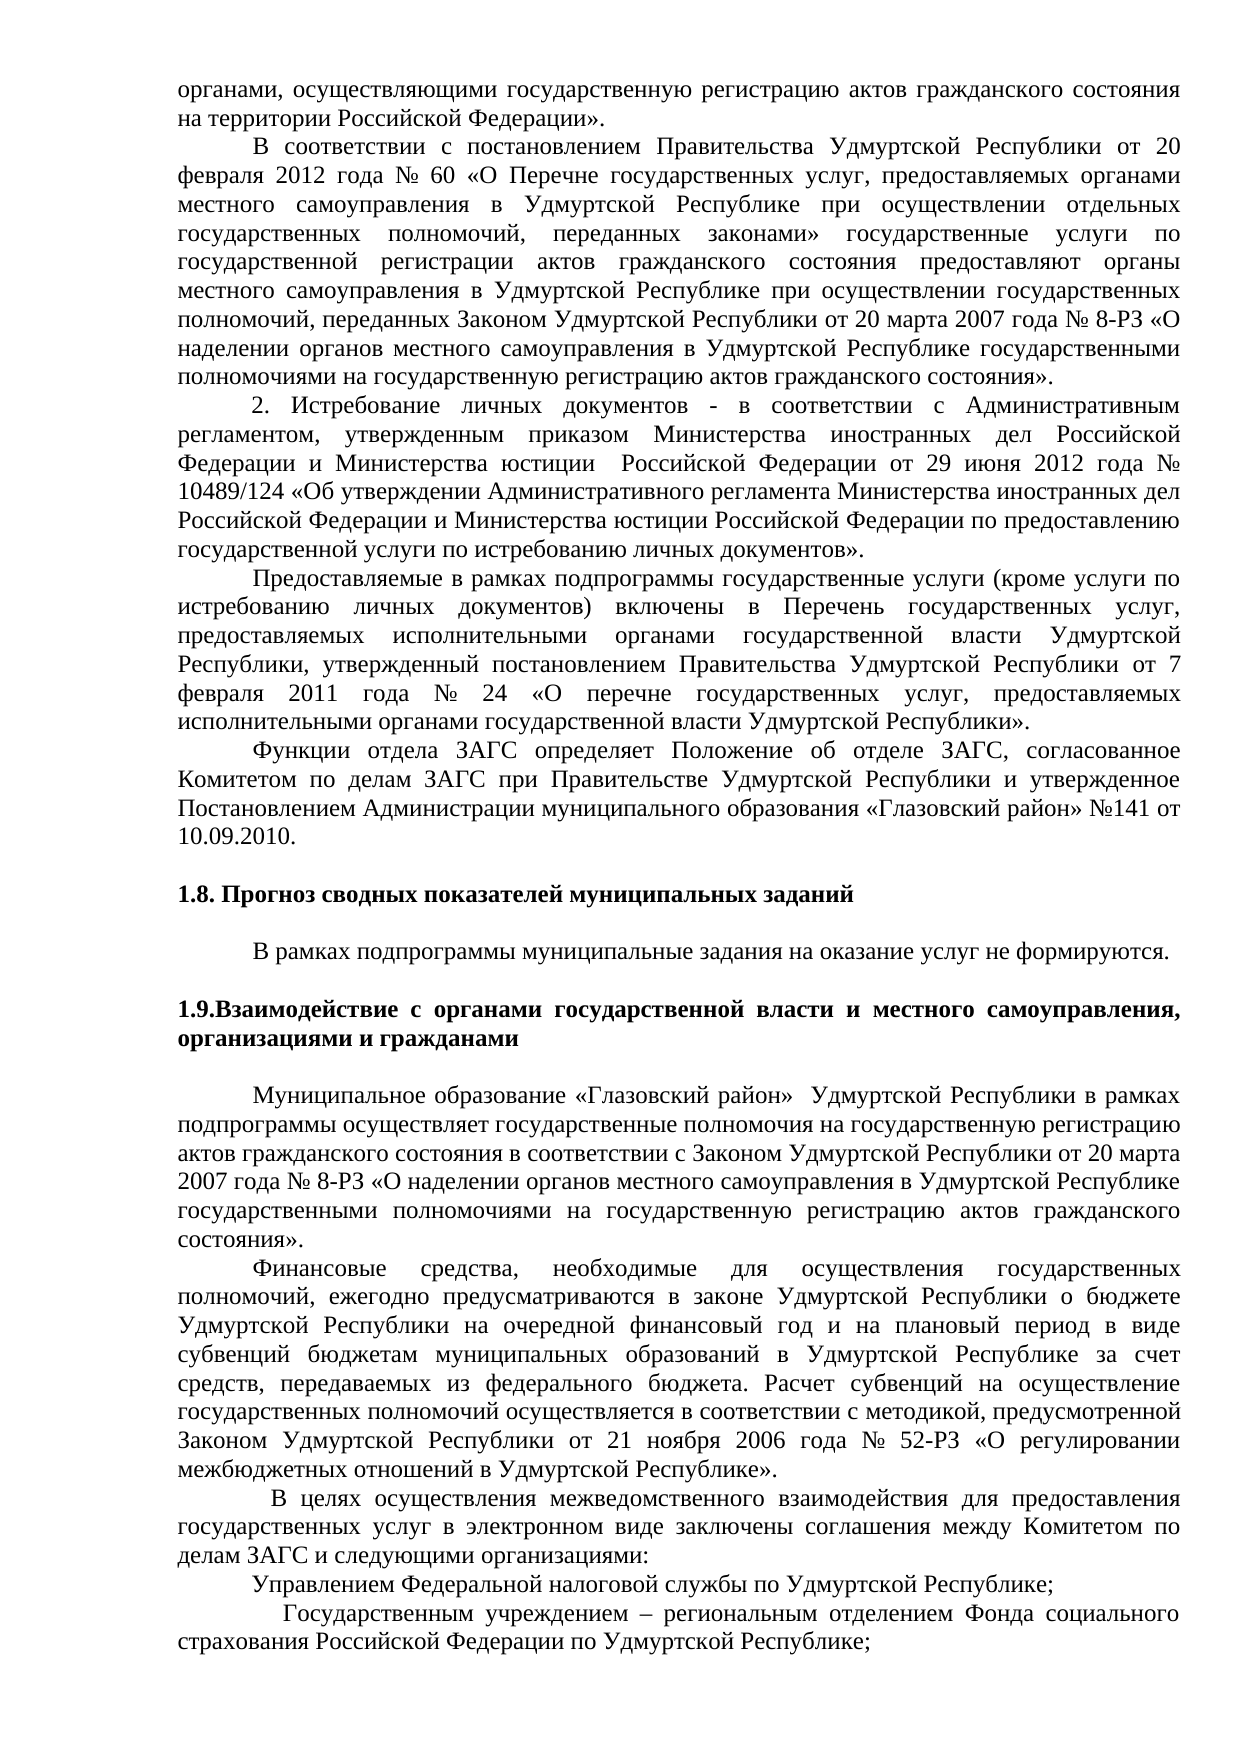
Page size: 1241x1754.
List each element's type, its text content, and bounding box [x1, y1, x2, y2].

text 2. Истребование личных документов - в соответствии с Административным регламентом, утвержденным приказом Министерства иностранных дел Российской Федерации и Министерства юстиции Российской Федерации от 29 июня 2012 года № 10489/124 «Об утверждении Административного регламента Министерства иностранных дел Российской Федерации и Министерства юстиции Российской Федерации по предоставлению государственной услуги по истребованию личных документов». [177, 390, 1181, 563]
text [177, 74, 1181, 131]
text Финансовые средства, необходимые для осуществления государственных полномочий, ежегодно предусматриваются в законе Удмуртской Республики о бюджете Удмуртской Республики на очередной финансовый год и на плановый период в виде субвенций бюджетам муниципальных образований в Удмуртской Республике за счет средств, передаваемых из федерального бюджета. Расчет субвенций на осуществление государственных полномочий осуществляется в соответствии с методикой, предусмотренной Законом Удмуртской Республики от 21 ноября 2006 года № 52-РЗ «О регулировании межбюджетных отношений в Удмуртской Республике». [177, 1253, 1181, 1483]
text Государственным учреждением – региональным отделением Фонда социального страхования Российской Федерации по Удмуртской Республике; [177, 1598, 1181, 1655]
text Управлением Федеральной налоговой службы по Удмуртской Республике; [177, 1569, 1181, 1598]
text 1.9.Взаимодействие с органами государственной власти и местного самоуправления, организациями и гражданами [177, 994, 1181, 1051]
text Предоставляемые в рамках подпрограммы государственные услуги (кроме услуги по истребованию личных документов) включены в Перечень государственных услуг, предоставляемых исполнительными органами государственной власти Удмуртской Республики, утвержденный постановлением Правительства Удмуртской Республики от 7 февраля 2011 года № 24 «О перечне государственных услуг, предоставляемых исполнительными органами государственной власти Удмуртской Республики». [177, 563, 1181, 735]
text Функции отдела ЗАГС определяет Положение об отделе ЗАГС, согласованное Комитетом по делам ЗАГС при Правительстве Удмуртской Республики и утвержденное Постановлением Администрации муниципального образования «Глазовский район» №141 от 10.09.2010. [177, 735, 1181, 850]
text В соответствии с постановлением Правительства Удмуртской Республики от 20 февраля 2012 года № 60 «О Перечне государственных услуг, предоставляемых органами местного самоуправления в Удмуртской Республике при осуществлении отдельных государственных полномочий, переданных законами» государственные услуги по государственной регистрации актов гражданского состояния предоставляют органы местного самоуправления в Удмуртской Республике при осуществлении государственных полномочий, переданных Законом Удмуртской Республики от 20 марта 2007 года № 8-РЗ «О наделении органов местного самоуправления в Удмуртской Республике государственными полномочиями на государственную регистрацию актов гражданского состояния». [177, 131, 1181, 390]
text В рамках подпрограммы муниципальные задания на оказание услуг не формируются. [177, 936, 1181, 965]
text 1.8. Прогноз сводных показателей муниципальных заданий [177, 879, 1181, 908]
text Муниципальное образование «Глазовский район» Удмуртской Республики в рамках подпрограммы осуществляет государственные полномочия на государственную регистрацию актов гражданского состояния в соответствии с Законом Удмуртской Республики от 20 марта 2007 года № 8-РЗ «О наделении органов местного самоуправления в Удмуртской Республике государственными полномочиями на государственную регистрацию актов гражданского состояния». [177, 1080, 1181, 1253]
text В целях осуществления межведомственного взаимодействия для предоставления государственных услуг в электронном виде заключены соглашения между Комитетом по делам ЗАГС и следующими организациями: [177, 1483, 1181, 1569]
